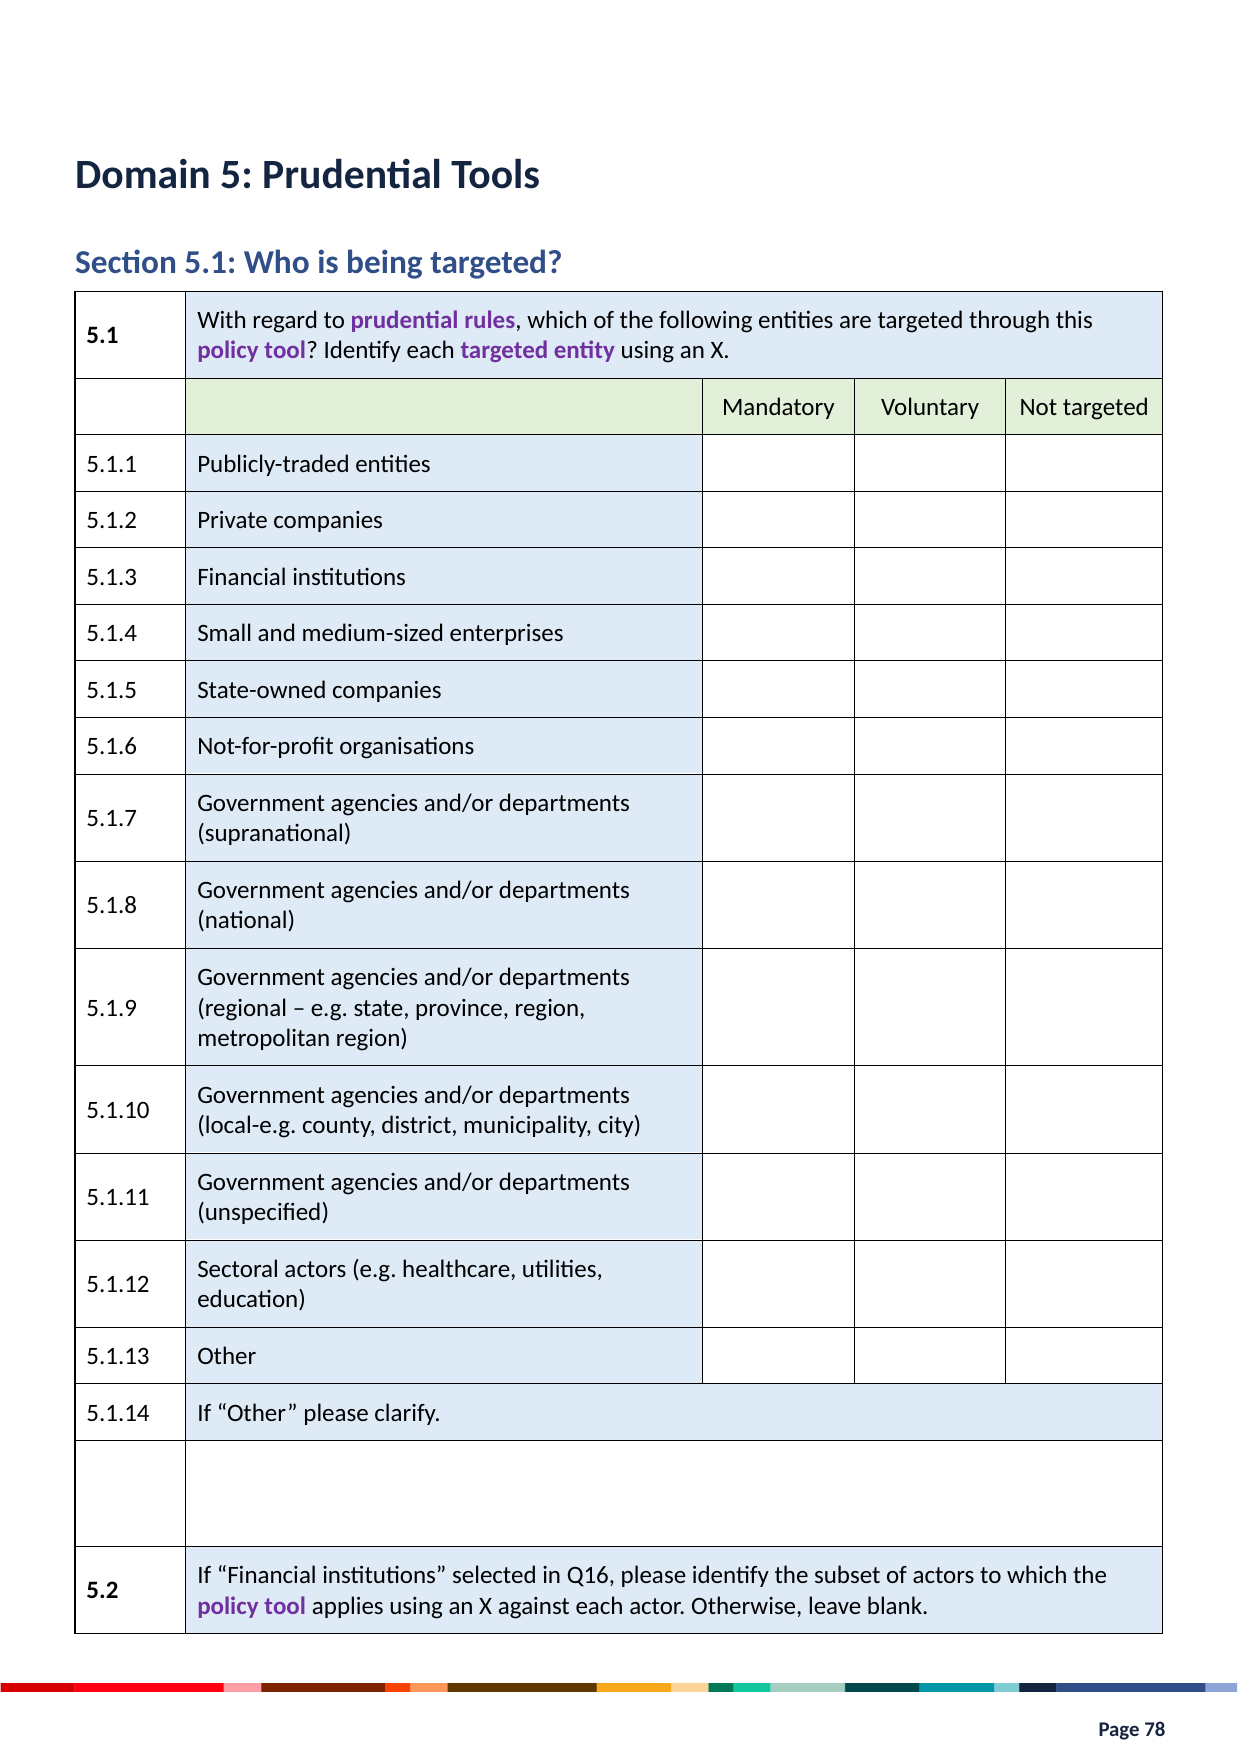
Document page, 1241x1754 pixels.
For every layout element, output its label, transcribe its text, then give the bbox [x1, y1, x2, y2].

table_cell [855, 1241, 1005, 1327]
subtitle Domain 5: Prudential Tools [75, 148, 1165, 199]
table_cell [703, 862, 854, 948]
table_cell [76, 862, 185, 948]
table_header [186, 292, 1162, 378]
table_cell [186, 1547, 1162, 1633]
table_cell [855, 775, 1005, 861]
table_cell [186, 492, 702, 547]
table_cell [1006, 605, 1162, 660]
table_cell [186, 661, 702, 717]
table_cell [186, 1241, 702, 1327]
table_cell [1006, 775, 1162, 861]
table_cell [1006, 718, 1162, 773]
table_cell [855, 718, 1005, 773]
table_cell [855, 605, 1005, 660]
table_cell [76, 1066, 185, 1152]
picture [0, 1683, 1236, 1692]
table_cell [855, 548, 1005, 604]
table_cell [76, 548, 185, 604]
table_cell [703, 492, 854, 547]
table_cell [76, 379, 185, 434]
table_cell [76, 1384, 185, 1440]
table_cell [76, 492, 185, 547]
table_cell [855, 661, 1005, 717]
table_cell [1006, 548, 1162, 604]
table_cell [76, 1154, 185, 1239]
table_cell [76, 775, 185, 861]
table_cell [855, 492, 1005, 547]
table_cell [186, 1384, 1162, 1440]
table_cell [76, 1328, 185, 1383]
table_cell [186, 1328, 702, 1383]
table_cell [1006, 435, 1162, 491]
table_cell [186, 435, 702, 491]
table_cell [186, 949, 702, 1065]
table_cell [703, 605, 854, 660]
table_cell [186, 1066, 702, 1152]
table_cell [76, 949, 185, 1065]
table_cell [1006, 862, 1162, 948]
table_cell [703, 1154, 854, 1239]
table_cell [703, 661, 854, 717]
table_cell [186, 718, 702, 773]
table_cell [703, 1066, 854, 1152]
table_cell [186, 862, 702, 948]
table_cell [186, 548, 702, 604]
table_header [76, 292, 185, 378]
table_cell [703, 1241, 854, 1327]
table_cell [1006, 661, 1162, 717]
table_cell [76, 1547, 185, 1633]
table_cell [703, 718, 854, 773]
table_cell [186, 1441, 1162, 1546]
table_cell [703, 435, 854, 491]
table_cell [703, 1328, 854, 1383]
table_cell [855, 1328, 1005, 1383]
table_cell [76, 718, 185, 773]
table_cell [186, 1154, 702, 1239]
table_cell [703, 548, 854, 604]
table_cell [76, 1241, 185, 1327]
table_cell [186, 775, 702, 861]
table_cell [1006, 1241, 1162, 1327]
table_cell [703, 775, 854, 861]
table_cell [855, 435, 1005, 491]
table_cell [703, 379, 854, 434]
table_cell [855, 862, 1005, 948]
subtitle Section 5.1: Who is being targeted? [75, 241, 1165, 282]
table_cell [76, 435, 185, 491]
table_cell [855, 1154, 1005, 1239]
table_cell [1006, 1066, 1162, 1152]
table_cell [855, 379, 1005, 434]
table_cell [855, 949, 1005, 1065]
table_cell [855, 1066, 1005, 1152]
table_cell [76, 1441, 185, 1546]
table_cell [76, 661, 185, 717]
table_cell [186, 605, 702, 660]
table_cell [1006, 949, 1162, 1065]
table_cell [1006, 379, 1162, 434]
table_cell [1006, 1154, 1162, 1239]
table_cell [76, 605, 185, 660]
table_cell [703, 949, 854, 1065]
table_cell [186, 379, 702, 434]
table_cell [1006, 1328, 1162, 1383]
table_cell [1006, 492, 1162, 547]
